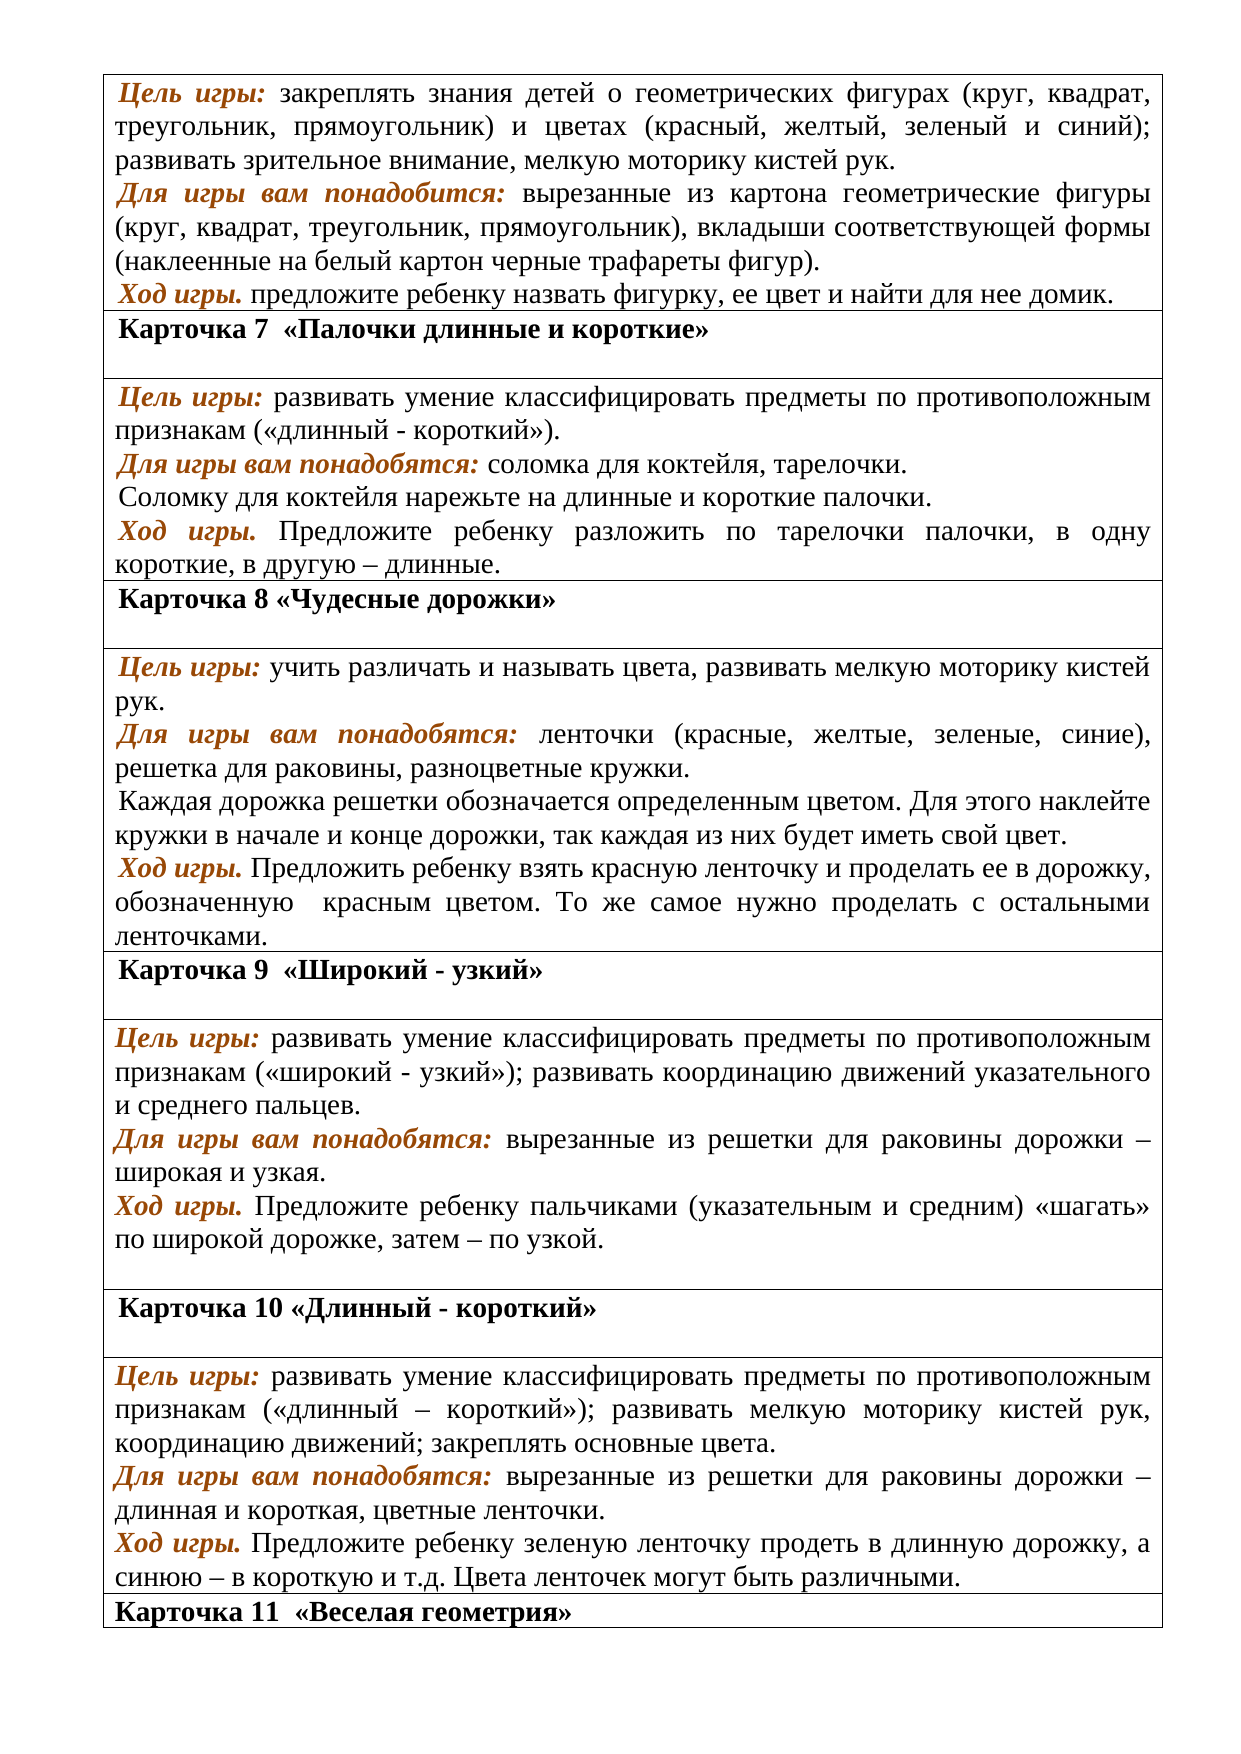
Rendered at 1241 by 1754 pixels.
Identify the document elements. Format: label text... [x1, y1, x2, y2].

table_cell Карточка 9 «Широкий - узкий» [104, 952, 1162, 1019]
table_cell Цель игры: закреплять знания детей о геометрических фигурах (круг, квадрат, треугольник, прямоугольник) и цветах (красный, желтый, зеленый и синий); развивать зрительное внимание, мелкую моторику кистей рук. Для игры вам понадобится: вырезанные из картона геометрические фигуры (круг, квадрат, треугольник, прямоугольник), вкладыши соответствующей формы (наклеенные на белый картон черные трафареты фигур). Ход игры. предложите ребенку назвать фигурку, ее цвет и найти для нее домик. [104, 75, 1162, 310]
table_cell Цель игры: учить различать и называть цвета, развивать мелкую моторику кистей рук. Для игры вам понадобятся: ленточки (красные, желтые, зеленые, синие), решетка для раковины, разноцветные кружки. Каждая дорожка решетки обозначается определенным цветом. Для этого наклейте кружки в начале и конце дорожки, так каждая из них будет иметь свой цвет. Ход игры. Предложить ребенку взять красную ленточку и проделать ее в дорожку, обозначенную красным цветом. То же самое нужно проделать с остальными ленточками. [104, 649, 1162, 951]
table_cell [104, 1594, 1162, 1627]
table_cell Карточка 10 «Длинный - короткий» [104, 1290, 1162, 1357]
table_cell Цель игры: развивать умение классифицировать предметы по противоположным признакам («длинный – короткий»); развивать мелкую моторику кистей рук, координацию движений; закреплять основные цвета. Для игры вам понадобятся: вырезанные из решетки для раковины дорожки – длинная и короткая, цветные ленточки. Ход игры. Предложите ребенку зеленую ленточку продеть в длинную дорожку, а синюю – в короткую и т.д. Цвета ленточек могут быть различными. [104, 1358, 1162, 1593]
table_cell Цель игры: развивать умение классифицировать предметы по противоположным признакам («длинный - короткий»). Для игры вам понадобятся: соломка для коктейля, тарелочки. Соломку для коктейля нарежьте на длинные и короткие палочки. Ход игры. Предложите ребенку разложить по тарелочки палочки, в одну короткие, в другую – длинные. [104, 379, 1162, 580]
table_cell Карточка 8 «Чудесные дорожки» [104, 581, 1162, 648]
table_cell Цель игры: развивать умение классифицировать предметы по противоположным признакам («широкий - узкий»); развивать координацию движений указательного и среднего пальцев. Для игры вам понадобятся: вырезанные из решетки для раковины дорожки – широкая и узкая. Ход игры. Предложите ребенку пальчиками (указательным и средним) «шагать» по широкой дорожке, затем – по узкой. [104, 1020, 1162, 1289]
table_cell Карточка 7 «Палочки длинные и короткие» [104, 311, 1162, 378]
